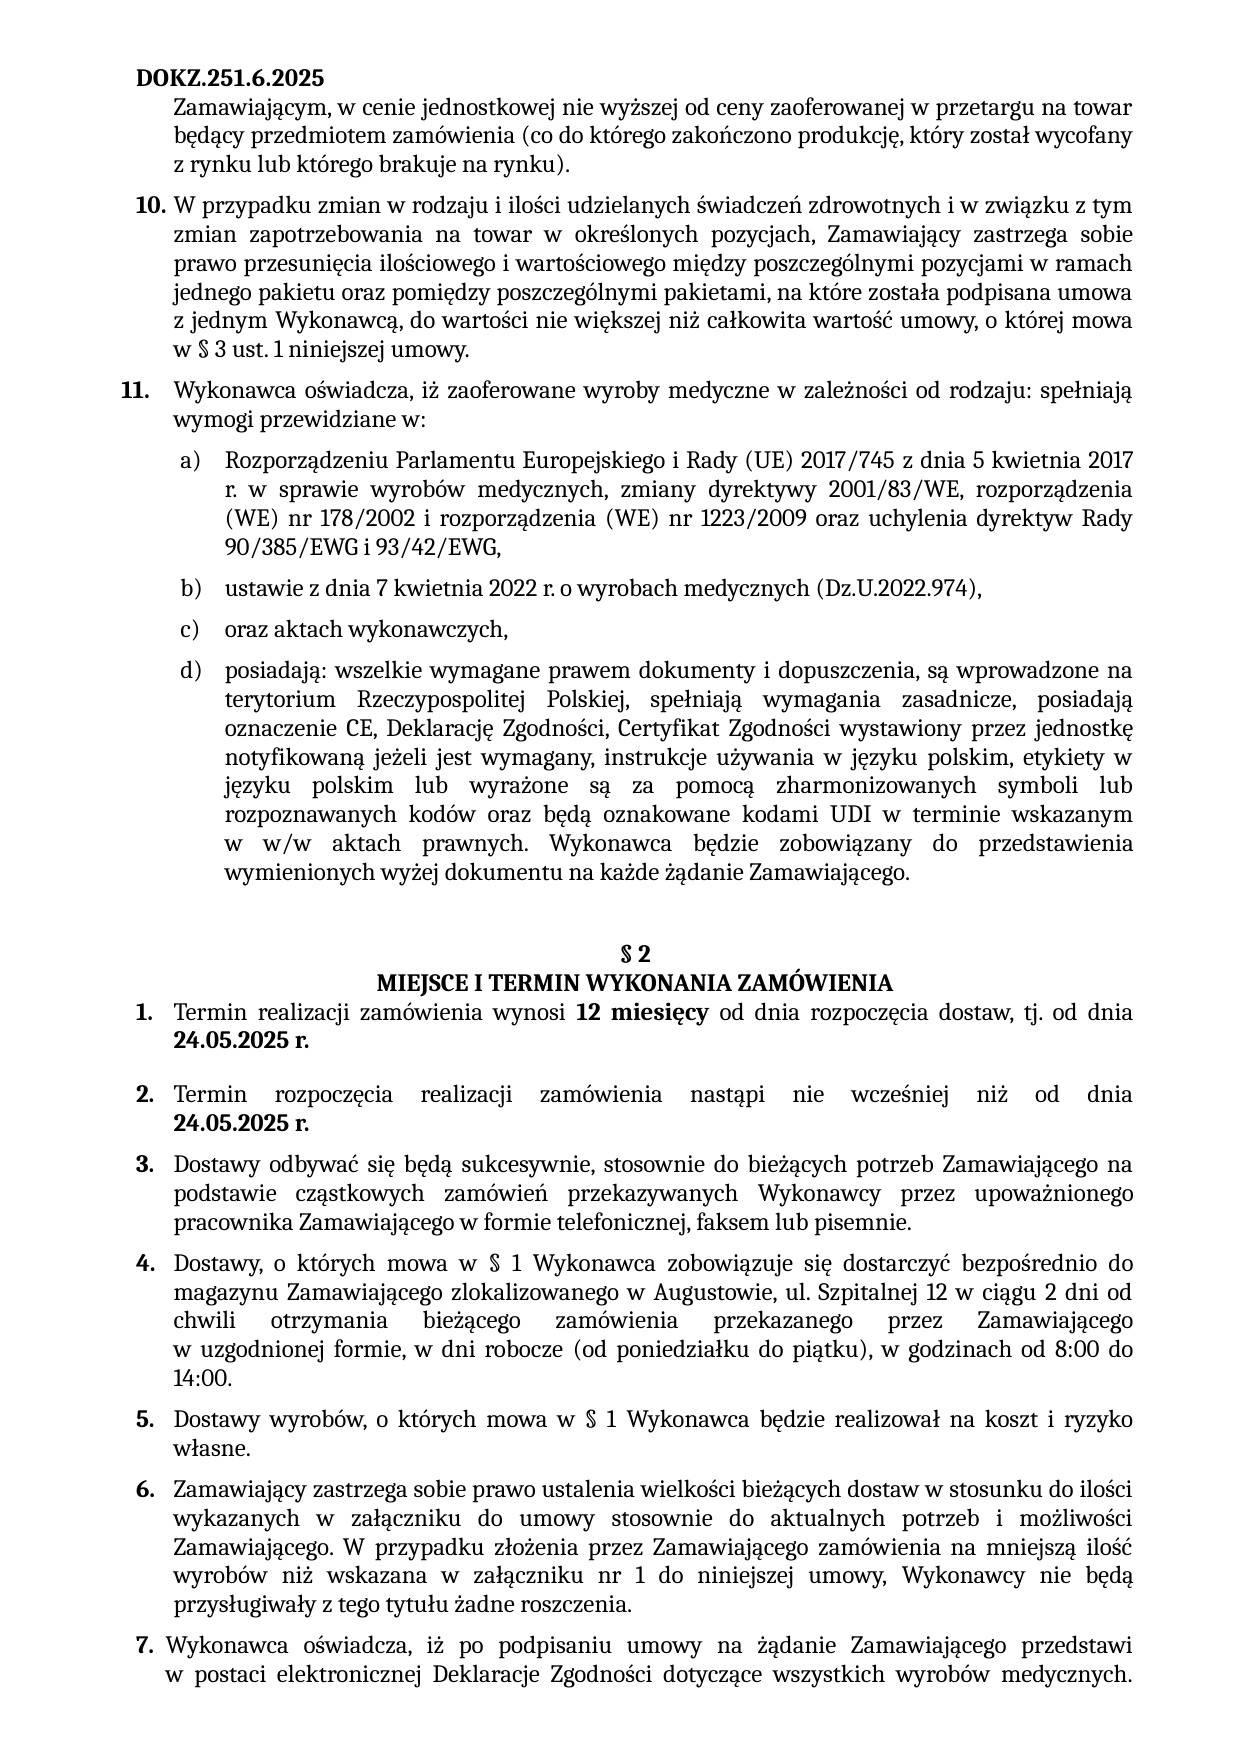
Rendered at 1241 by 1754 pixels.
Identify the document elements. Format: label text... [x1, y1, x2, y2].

list W przypadku zmian w rodzaju i ilości udzielanych świadczeń zdrowotnych i w związku z tym zmian zapotrzebowania na towar w określonych pozycjach, Zamawiający zastrzega sobie prawo przesunięcia ilościowego i wartościowego między poszczególnymi pozycjami w ramach jednego pakietu oraz pomiędzy poszczególnymi pakietami, na które została podpisana umowa z jednym Wykonawcą, do wartości nie większej niż całkowita wartość umowy, o której mowa w § 3 ust. 1 niniejszej umowy. [136, 191, 1134, 364]
list oraz aktach wykonawczych, [180, 615, 1134, 644]
list Termin realizacji zamówienia wynosi 12 miesięcy od dnia rozpoczęcia dostaw, tj. od dnia 24.05.2025 r. [136, 998, 1134, 1055]
list Dostawy odbywać się będą sukcesywnie, stosownie do bieżących potrzeb Zamawiającego na podstawie cząstkowych zamówień przekazywanych Wykonawcy przez upoważnionego pracownika Zamawiającego w formie telefonicznej, faksem lub pisemnie. [136, 1150, 1134, 1236]
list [136, 93, 1134, 179]
list Wykonawca oświadcza, iż zaoferowane wyroby medyczne w zależności od rodzaju: spełniają wymogi przewidziane w: [121, 376, 1134, 434]
subtitle § 2 [136, 940, 1134, 969]
list Zamawiający zastrzega sobie prawo ustalenia wielkości bieżących dostaw w stosunku do ilości wykazanych w załączniku do umowy stosownie do aktualnych potrzeb i możliwości Zamawiającego. W przypadku złożenia przez Zamawiającego zamówienia na mniejszą ilość wyrobów niż wskazana w załączniku nr 1 do niniejszej umowy, Wykonawcy nie będą przysługiwały z tego tytułu żadne roszczenia. [136, 1475, 1134, 1619]
list ustawie z dnia 7 kwietnia 2022 r. o wyrobach medycznych (Dz.U.2022.974), [180, 574, 1134, 603]
list Dostawy, o których mowa w § 1 Wykonawca zobowiązuje się dostarczyć bezpośrednio do magazynu Zamawiającego zlokalizowanego w Augustowie, ul. Szpitalnej 12 w ciągu 2 dni od chwili otrzymania bieżącego zamówienia przekazanego przez Zamawiającego w uzgodnionej formie, w dni robocze (od poniedziałku do piątku), w godzinach od 8:00 do 14:00. [136, 1249, 1134, 1393]
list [136, 1631, 1134, 1689]
list Dostawy wyrobów, o których mowa w § 1 Wykonawca będzie realizował na koszt i ryzyko własne. [136, 1405, 1134, 1463]
list posiadają: wszelkie wymagane prawem dokumenty i dopuszczenia, są wprowadzone na terytorium Rzeczypospolitej Polskiej, spełniają wymagania zasadnicze, posiadają oznaczenie CE, Deklarację Zgodności, Certyfikat Zgodności wystawiony przez jednostkę notyfikowaną jeżeli jest wymagany, instrukcje używania w języku polskim, etykiety w języku polskim lub wyrażone są za pomocą zharmonizowanych symboli lub rozpoznawanych kodów oraz będą oznakowane kodami UDI w terminie wskazanym w w/w aktach prawnych. Wykonawca będzie zobowiązany do przedstawienia wymienionych wyżej dokumentu na każde żądanie Zamawiającego. [180, 656, 1134, 886]
list Termin rozpoczęcia realizacji zamówienia nastąpi nie wcześniej niż od dnia 24.05.2025 r. [136, 1080, 1134, 1138]
text Miejsce i termin wykonania zamówienia [136, 969, 1134, 998]
list Rozporządzeniu Parlamentu Europejskiego i Rady (UE) 2017/745 z dnia 5 kwietnia 2017 r. w sprawie wyrobów medycznych, zmiany dyrektywy 2001/83/WE, rozporządzenia (WE) nr 178/2002 i rozporządzenia (WE) nr 1223/2009 oraz uchylenia dyrektyw Rady 90/385/EWG i 93/42/EWG, [180, 446, 1134, 561]
